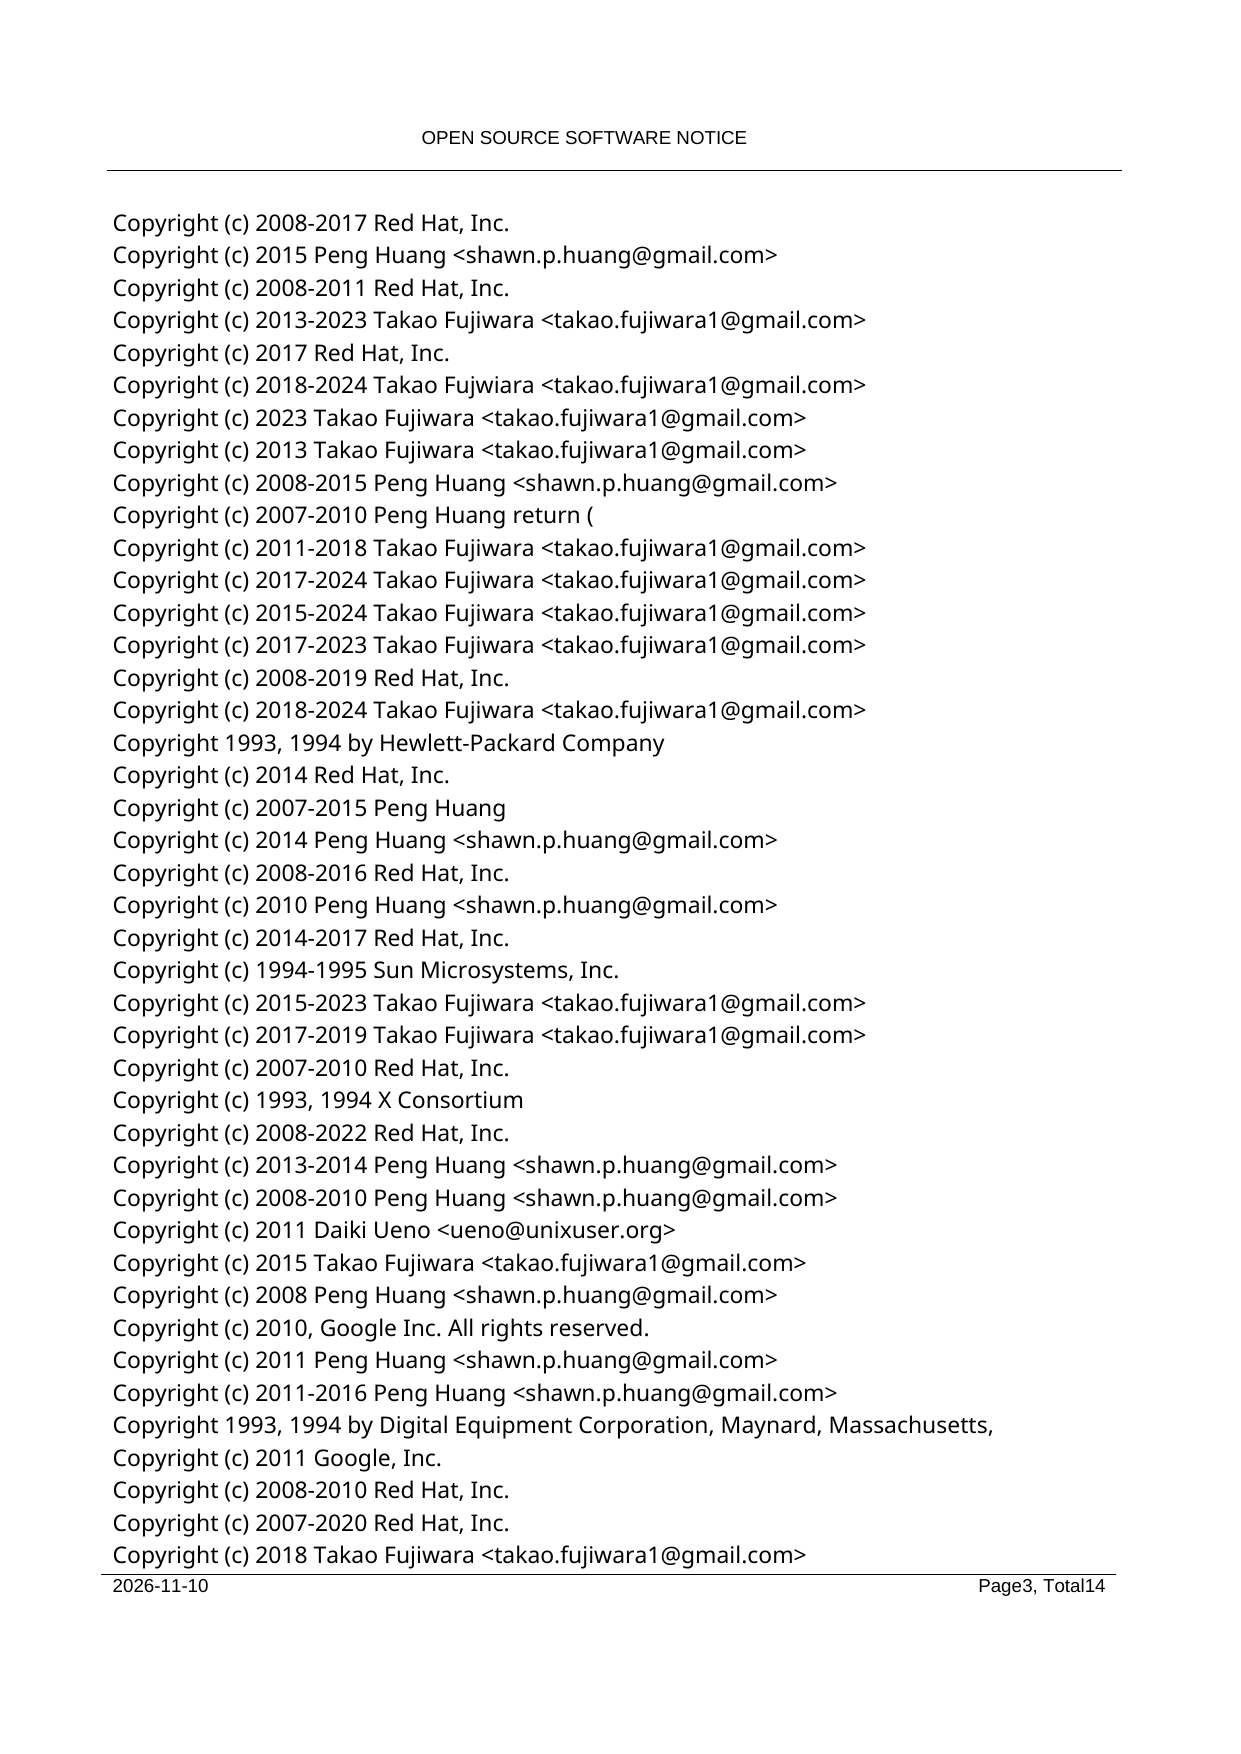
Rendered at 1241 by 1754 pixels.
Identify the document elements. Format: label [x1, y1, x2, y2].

text [112, 206, 1128, 1571]
